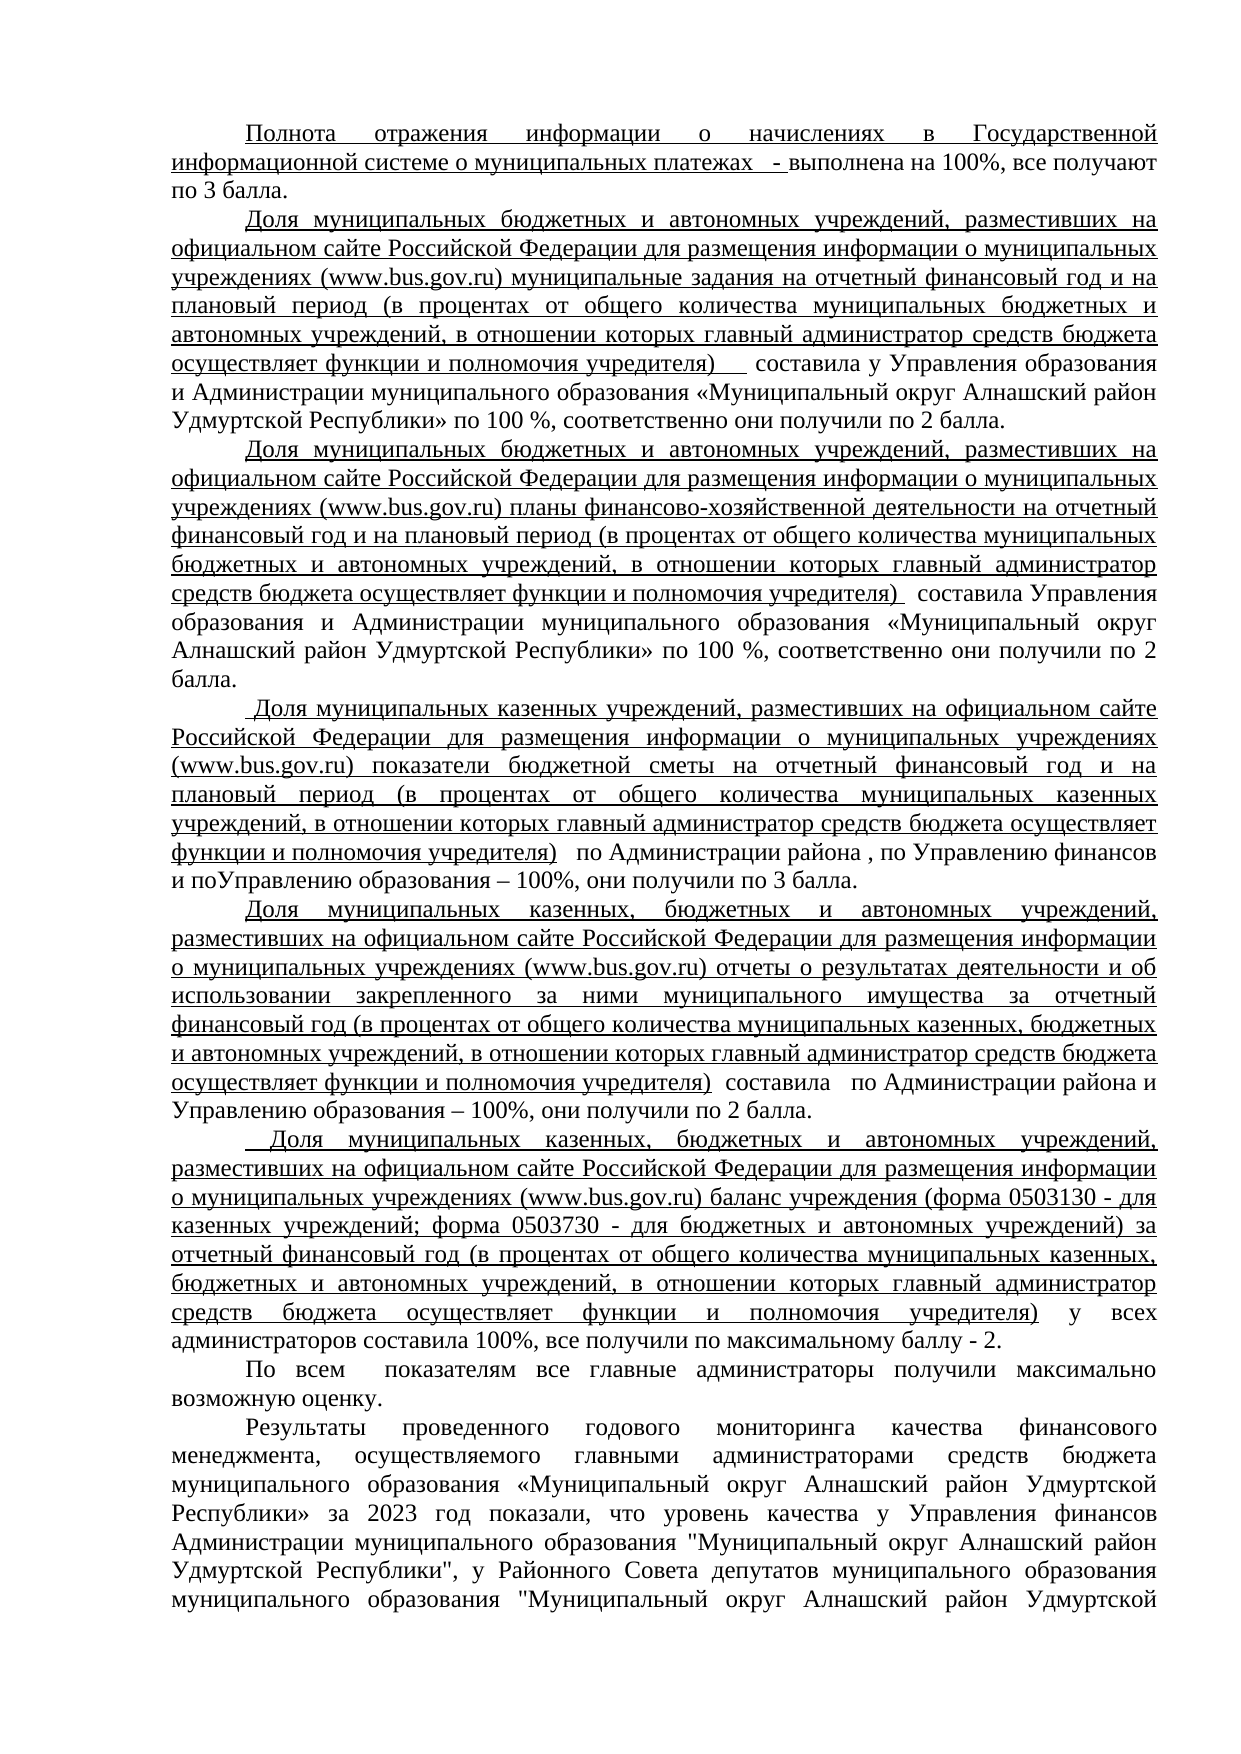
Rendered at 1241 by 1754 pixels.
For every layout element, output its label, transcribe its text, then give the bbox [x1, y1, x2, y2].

text Доля муниципальных казенных, бюджетных и автономных учреждений, разместивших на официальном сайте Российской Федерации для размещения информации о муниципальных учреждениях (www.bus.gov.ru) отчеты о результатах деятельности и об использовании закрепленного за ними муниципального имущества за отчетный финансовый год (в процентах от общего количества муниципальных казенных, бюджетных и автономных учреждений, в отношении которых главный администратор средств бюджета осуществляет функции и полномочия учредителя) составила по Администрации района и Управлению образования – 100%, они получили по 2 балла. [171, 894, 1157, 948]
text Доля муниципальных казенных, бюджетных и автономных учреждений, разместивших на официальном сайте Российской Федерации для размещения информации о муниципальных учреждениях (www.bus.gov.ru) отчеты о результатах деятельности и об использовании закрепленного за ними муниципального имущества за отчетный финансовый год (в процентах от общего количества муниципальных казенных, бюджетных и автономных учреждений, в отношении которых главный администратор средств бюджета осуществляет функции и полномочия учредителя) составила по Администрации района и Управлению образования – 100%, они получили по 2 балла. [171, 1064, 1157, 1124]
text Доля муниципальных бюджетных и автономных учреждений, разместивших на официальном сайте Российской Федерации для размещения информации о муниципальных учреждениях (www.bus.gov.ru) планы финансово-хозяйственной деятельности на отчетный финансовый год и на плановый период (в процентах от общего количества муниципальных бюджетных и автономных учреждений, в отношении которых главный администратор средств бюджета осуществляет функции и полномочия учредителя) составила Управления образования и Администрации муниципального образования «Муниципальный округ Алнашский район Удмуртской Республики» по 100 %, соответственно они получили по 2 балла. [171, 434, 1157, 488]
text Доля муниципальных казенных учреждений, разместивших на официальном сайте Российской Федерации для размещения информации о муниципальных учреждениях (www.bus.gov.ru) показатели бюджетной сметы на отчетный финансовый год и на плановый период (в процентах от общего количества муниципальных казенных учреждений, в отношении которых главный администратор средств бюджета осуществляет функции и полномочия учредителя) по Администрации района , по Управлению финансов и поУправлению образования – 100%, они получили по 3 балла. [171, 834, 1157, 894]
text Доля муниципальных казенных учреждений, разместивших на официальном сайте Российской Федерации для размещения информации о муниципальных учреждениях (www.bus.gov.ru) показатели бюджетной сметы на отчетный финансовый год и на плановый период (в процентах от общего количества муниципальных казенных учреждений, в отношении которых главный администратор средств бюджета осуществляет функции и полномочия учредителя) по Администрации района , по Управлению финансов и поУправлению образования – 100%, они получили по 3 балла. [171, 693, 1157, 747]
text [171, 1412, 1157, 1613]
text По всем показателям все главные администраторы получили максимально возможную оценку. [171, 1354, 1157, 1412]
text Полнота отражения информации о начислениях в Государственной информационной системе о муниципальных платежах - выполнена на 100%, все получают по 3 балла. [171, 118, 1157, 204]
text Доля муниципальных бюджетных и автономных учреждений, разместивших на официальном сайте Российской Федерации для размещения информации о муниципальных учреждениях (www.bus.gov.ru) планы финансово-хозяйственной деятельности на отчетный финансовый год и на плановый период (в процентах от общего количества муниципальных бюджетных и автономных учреждений, в отношении которых главный администратор средств бюджета осуществляет функции и полномочия учредителя) составила Управления образования и Администрации муниципального образования «Муниципальный округ Алнашский район Удмуртской Республики» по 100 %, соответственно они получили по 2 балла. [171, 576, 1157, 693]
text Доля муниципальных бюджетных и автономных учреждений, разместивших на официальном сайте Российской Федерации для размещения информации о муниципальных учреждениях (www.bus.gov.ru) муниципальные задания на отчетный финансовый год и на плановый период (в процентах от общего количества муниципальных бюджетных и автономных учреждений, в отношении которых главный администратор средств бюджета осуществляет функции и полномочия учредителя) составила у Управления образования и Администрации муниципального образования «Муниципальный округ Алнашский район Удмуртской Республики» по 100 %, соответственно они получили по 2 балла. [171, 204, 1157, 258]
text Доля муниципальных бюджетных и автономных учреждений, разместивших на официальном сайте Российской Федерации для размещения информации о муниципальных учреждениях (www.bus.gov.ru) муниципальные задания на отчетный финансовый год и на плановый период (в процентах от общего количества муниципальных бюджетных и автономных учреждений, в отношении которых главный администратор средств бюджета осуществляет функции и полномочия учредителя) составила у Управления образования и Администрации муниципального образования «Муниципальный округ Алнашский район Удмуртской Республики» по 100 %, соответственно они получили по 2 балла. [171, 346, 1157, 434]
text Доля муниципальных казенных, бюджетных и автономных учреждений, разместивших на официальном сайте Российской Федерации для размещения информации о муниципальных учреждениях (www.bus.gov.ru) баланс учреждения (форма 0503130 - для казенных учреждений; форма 0503730 - для бюджетных и автономных учреждений) за отчетный финансовый год (в процентах от общего количества муниципальных казенных, бюджетных и автономных учреждений, в отношении которых главный администратор средств бюджета осуществляет функции и полномочия учредителя) у всех администраторов составила 100%, все получили по максимальному баллу - 2. [171, 1124, 1157, 1178]
text Доля муниципальных казенных, бюджетных и автономных учреждений, разместивших на официальном сайте Российской Федерации для размещения информации о муниципальных учреждениях (www.bus.gov.ru) баланс учреждения (форма 0503130 - для казенных учреждений; форма 0503730 - для бюджетных и автономных учреждений) за отчетный финансовый год (в процентах от общего количества муниципальных казенных, бюджетных и автономных учреждений, в отношении которых главный администратор средств бюджета осуществляет функции и полномочия учредителя) у всех администраторов составила 100%, все получили по максимальному баллу - 2. [171, 1294, 1157, 1354]
